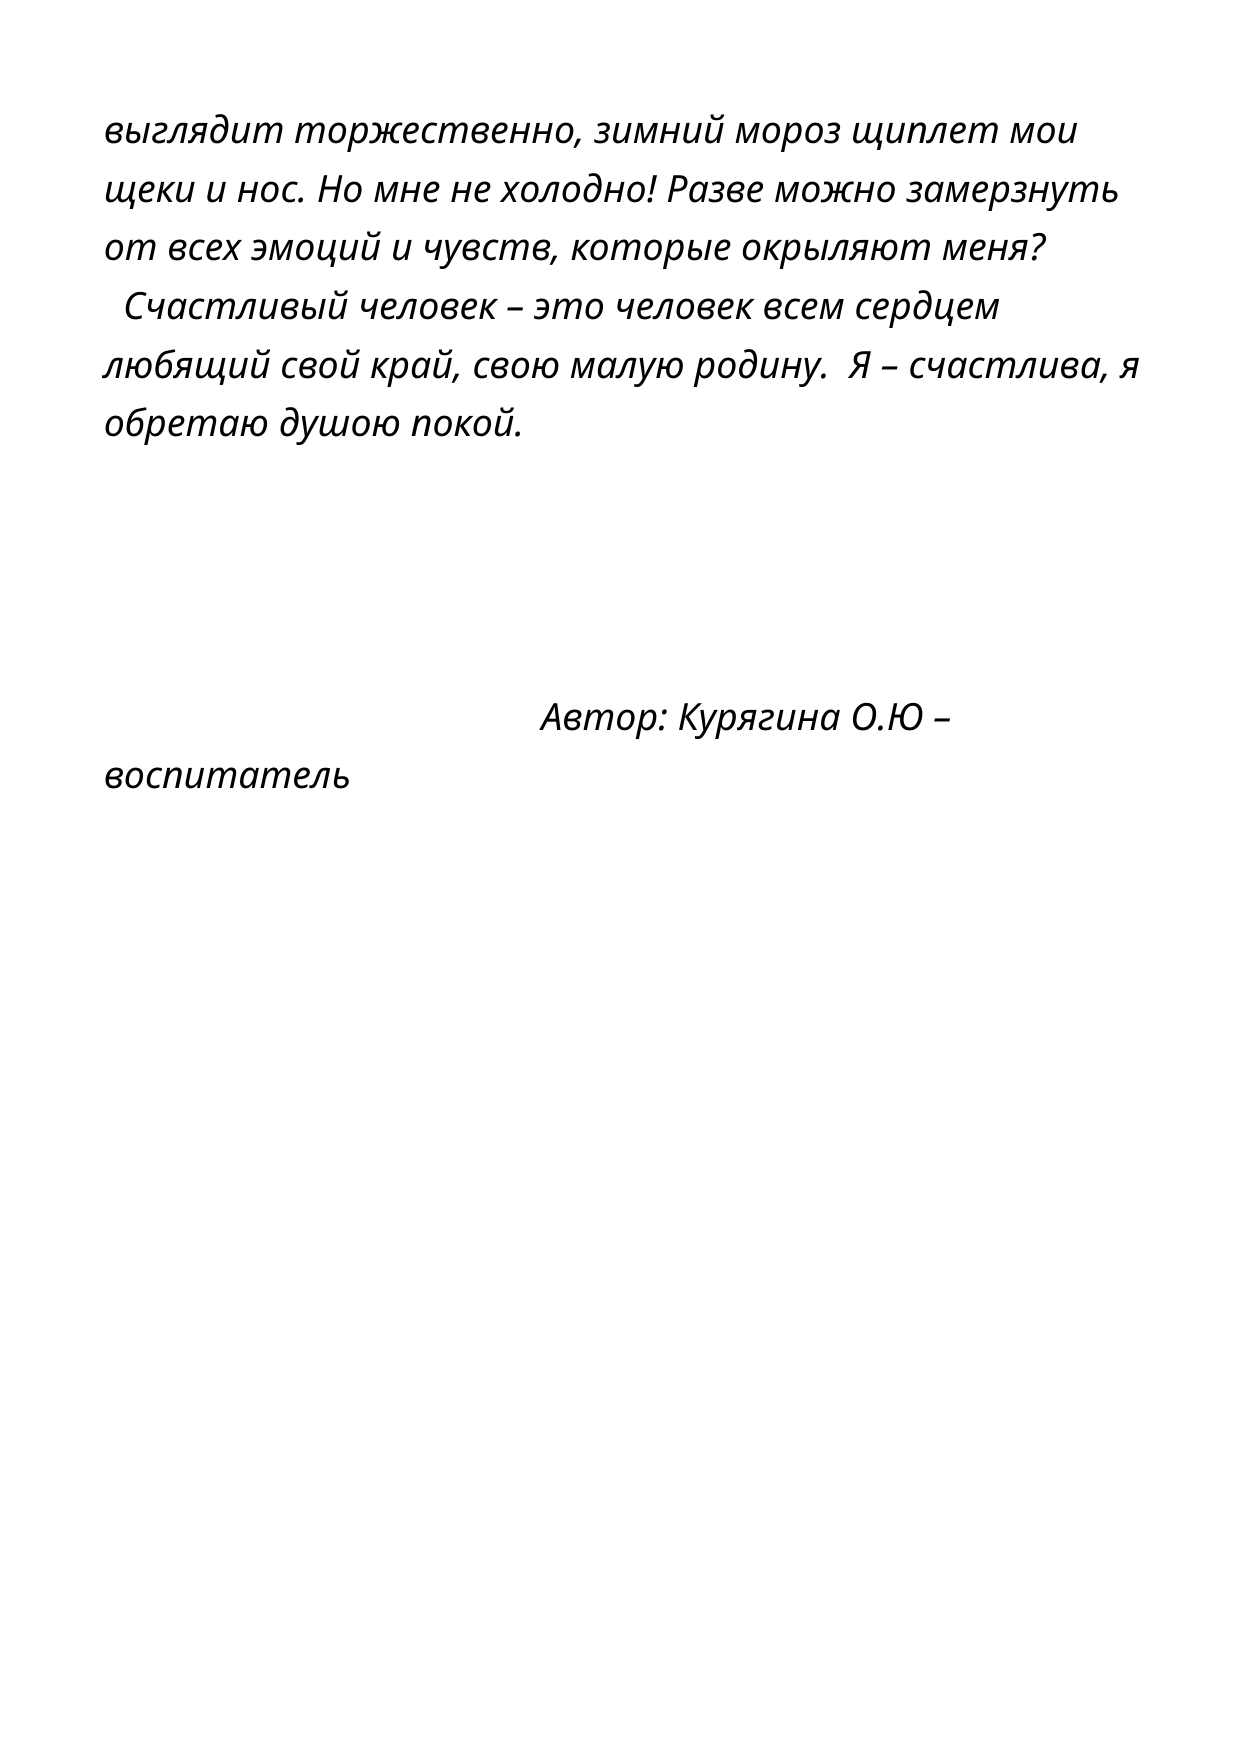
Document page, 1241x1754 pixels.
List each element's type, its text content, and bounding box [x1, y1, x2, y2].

text Счастливый человек – это человек всем сердцем любящий свой край, свою малую родину. Я – счастлива, я обретаю душою покой. [103, 279, 1152, 448]
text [103, 103, 1152, 272]
text Автор: Курягина О.Ю – воспитатель [103, 690, 1152, 799]
